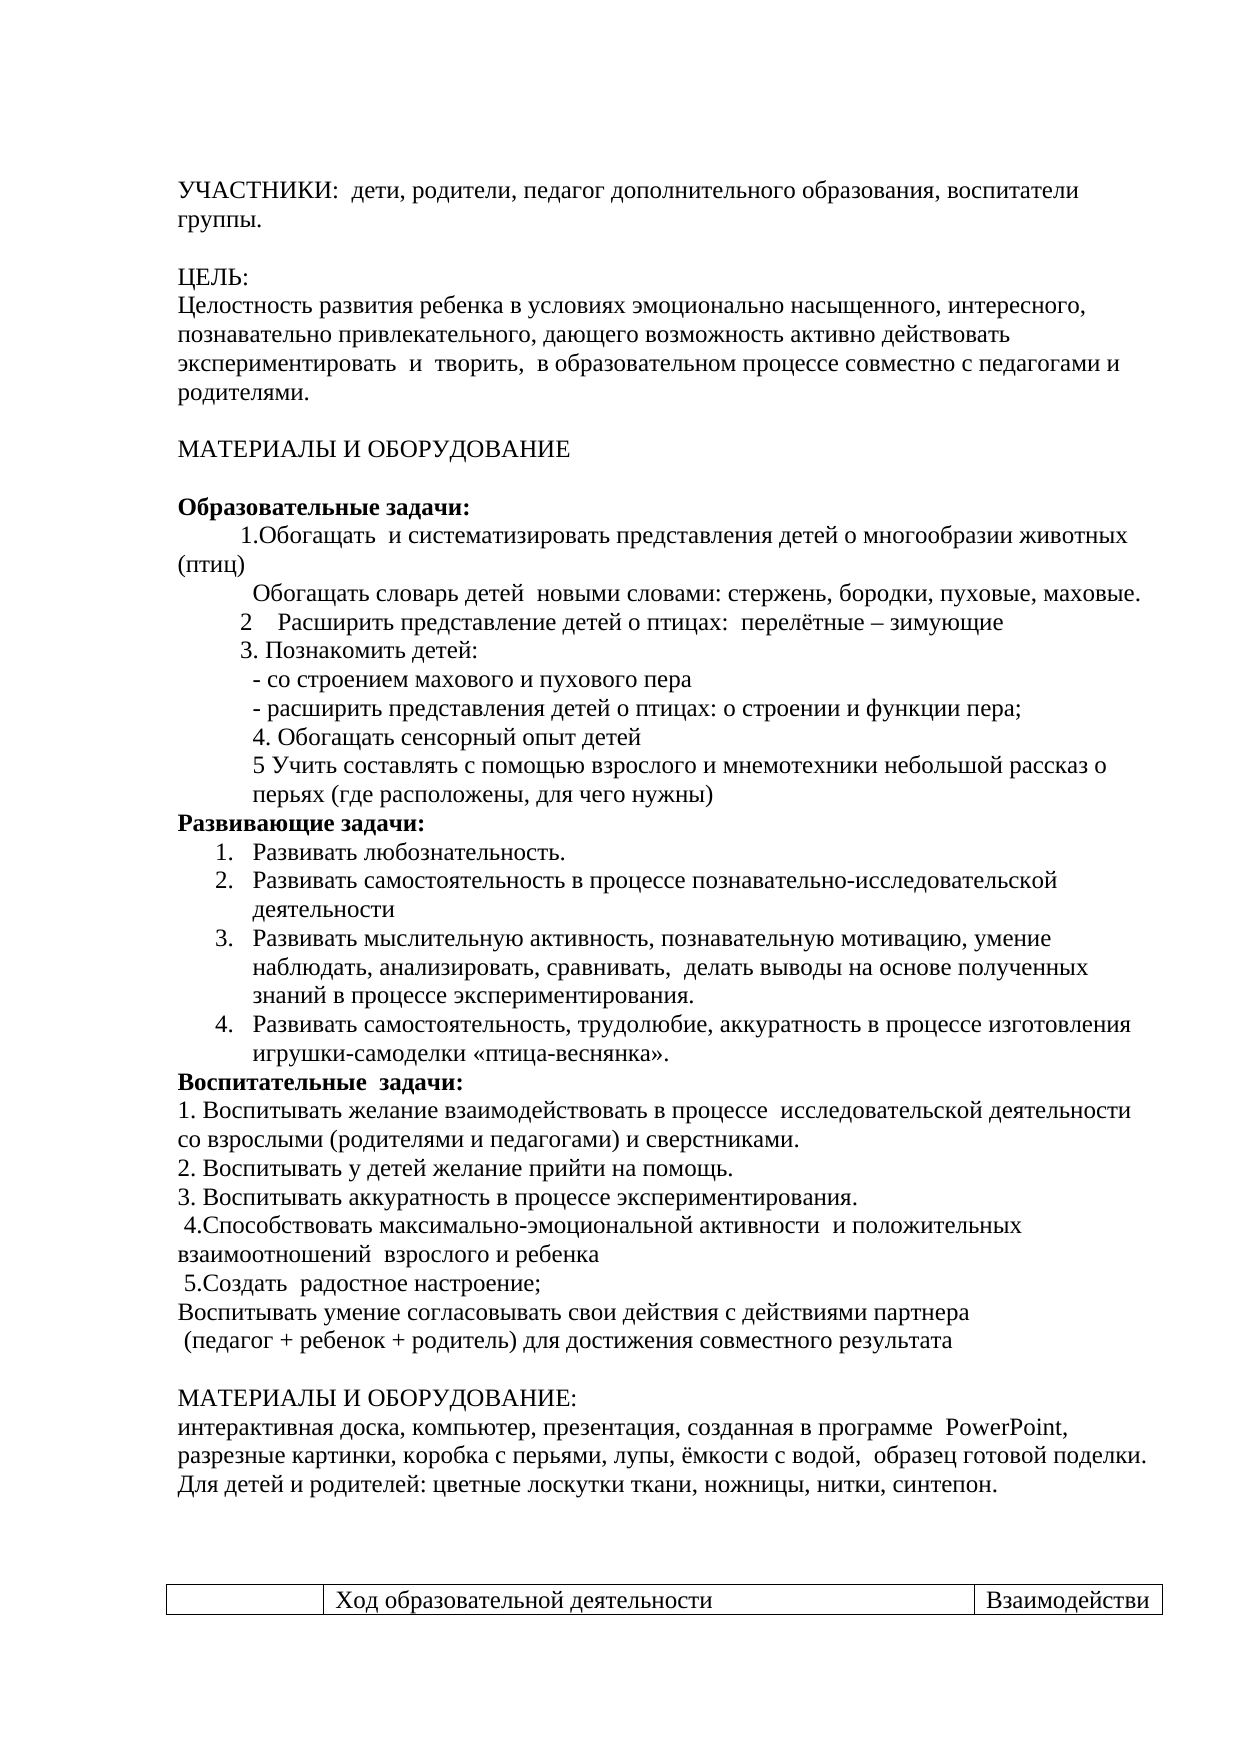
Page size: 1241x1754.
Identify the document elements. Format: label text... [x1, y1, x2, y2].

text 2. Воспитывать у детей желание прийти на помощь. [177, 1153, 1152, 1182]
table_header [167, 1585, 323, 1614]
text ЦЕЛЬ: [177, 262, 1152, 291]
list Развивать самостоятельность, трудолюбие, аккуратность в процессе изготовления игрушки-самоделки «птица-веснянка». [215, 1009, 1152, 1067]
list Развивать любознательность. [215, 837, 1152, 866]
text 1. Воспитывать желание взаимодействовать в процессе исследовательской деятельности со взрослыми (родителями и педагогами) и сверстниками. [177, 1096, 1152, 1153]
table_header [975, 1585, 1162, 1614]
text 3. Воспитывать аккуратность в процессе экспериментирования. [177, 1182, 1152, 1211]
text - со строением махового и пухового пера [252, 664, 1152, 693]
text (педагог + ребенок + родитель) для достижения совместного результата [177, 1326, 1152, 1354]
text Обогащать словарь детей новыми словами: стержень, бородки, пуховые, маховые. [252, 578, 1152, 607]
text интерактивная доска, компьютер, презентация, созданная в программе PowerPoint, разрезные картинки, коробка с перьями, лупы, ёмкости с водой, образец готовой поделки. Для детей и родителей: цветные лоскутки ткани, ножницы, нитки, синтепон. [177, 1412, 1152, 1498]
text Воспитательные задачи: [177, 1067, 1152, 1096]
list Развивать самостоятельность в процессе познавательно-исследовательской деятельности [215, 866, 1152, 923]
text 1.Обогащать и систематизировать представления детей о многообразии животных (птиц) [177, 521, 1152, 578]
text Развивающие задачи: [177, 808, 1152, 837]
text - расширить представления детей о птицах: о строении и функции пера; [252, 693, 1152, 722]
text МАТЕРИАЛЫ И ОБОРУДОВАНИЕ: [177, 1383, 1152, 1412]
text Воспитывать умение согласовывать свои действия с действиями партнера [177, 1297, 1152, 1326]
list Развивать мыслительную активность, познавательную мотивацию, умение наблюдать, анализировать, сравнивать, делать выводы на основе полученных знаний в процессе экспериментирования. [215, 923, 1152, 1009]
text 4.Способствовать максимально-эмоциональной активности и положительных взаимоотношений взрослого и ребенка [177, 1211, 1152, 1268]
text Целостность развития ребенка в условиях эмоционально насыщенного, интересного, познавательно привлекательного, дающего возможность активно действовать экспериментировать и творить, в образовательном процессе совместно с педагогами и родителями. [177, 291, 1152, 406]
text 5.Создать радостное настроение; [177, 1268, 1152, 1297]
text УЧАСТНИКИ: дети, родители, педагог дополнительного образования, воспитатели группы. [177, 176, 1152, 233]
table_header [324, 1585, 974, 1614]
list Расширить представление детей о птицах: перелётные – зимующие [240, 607, 1152, 636]
text 5 Учить составлять с помощью взрослого и мнемотехники небольшой рассказ о перьях (где расположены, для чего нужны) [252, 751, 1152, 808]
text 4. Обогащать сенсорный опыт детей [252, 722, 1152, 751]
text 3. Познакомить детей: [177, 636, 1152, 664]
text Образовательные задачи: [177, 492, 1152, 521]
text МАТЕРИАЛЫ И ОБОРУДОВАНИЕ [177, 434, 1152, 463]
